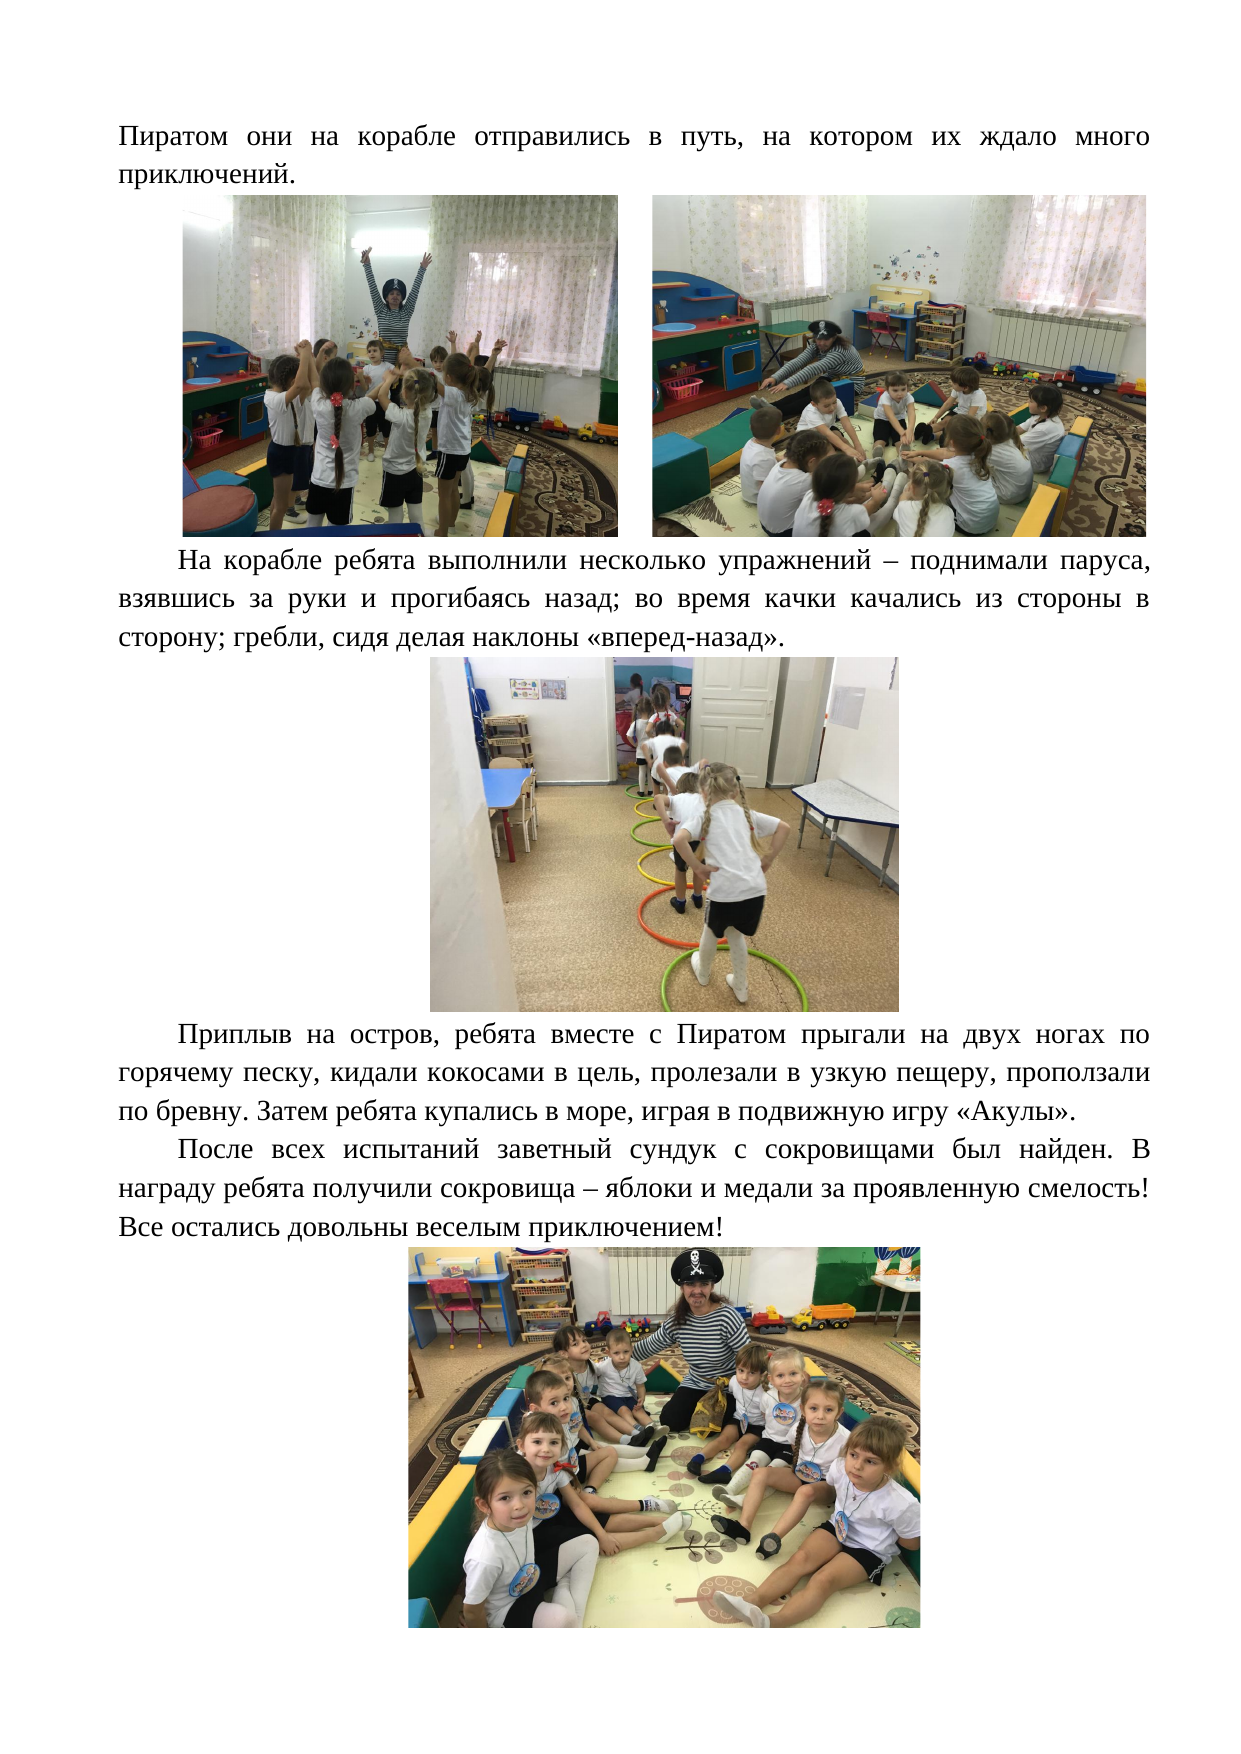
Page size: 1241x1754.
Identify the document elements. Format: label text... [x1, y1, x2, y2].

picture [430, 657, 899, 1012]
list После всех испытаний заветный сундук с сокровищами был найден. В награду ребята получили сокровища – яблоки и медали за проявленную смелость! Все остались довольны веселым приключением! [118, 1132, 1152, 1242]
picture [408, 1247, 921, 1628]
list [118, 118, 1152, 190]
list Приплыв на остров, ребята вместе с Пиратом прыгали на двух ногах по горячему песку, кидали кокосами в цель, пролезали в узкую пещеру, проползали по бревну. Затем ребята купались в море, играя в подвижную игру «Акулы». [118, 1016, 1152, 1127]
picture [652, 195, 1147, 537]
list На корабле ребята выполнили несколько упражнений – поднимали паруса, взявшись за руки и прогибаясь назад; во время качки качались из стороны в сторону; гребли, сидя делая наклоны «вперед-назад». [118, 542, 1152, 653]
picture [182, 195, 618, 537]
